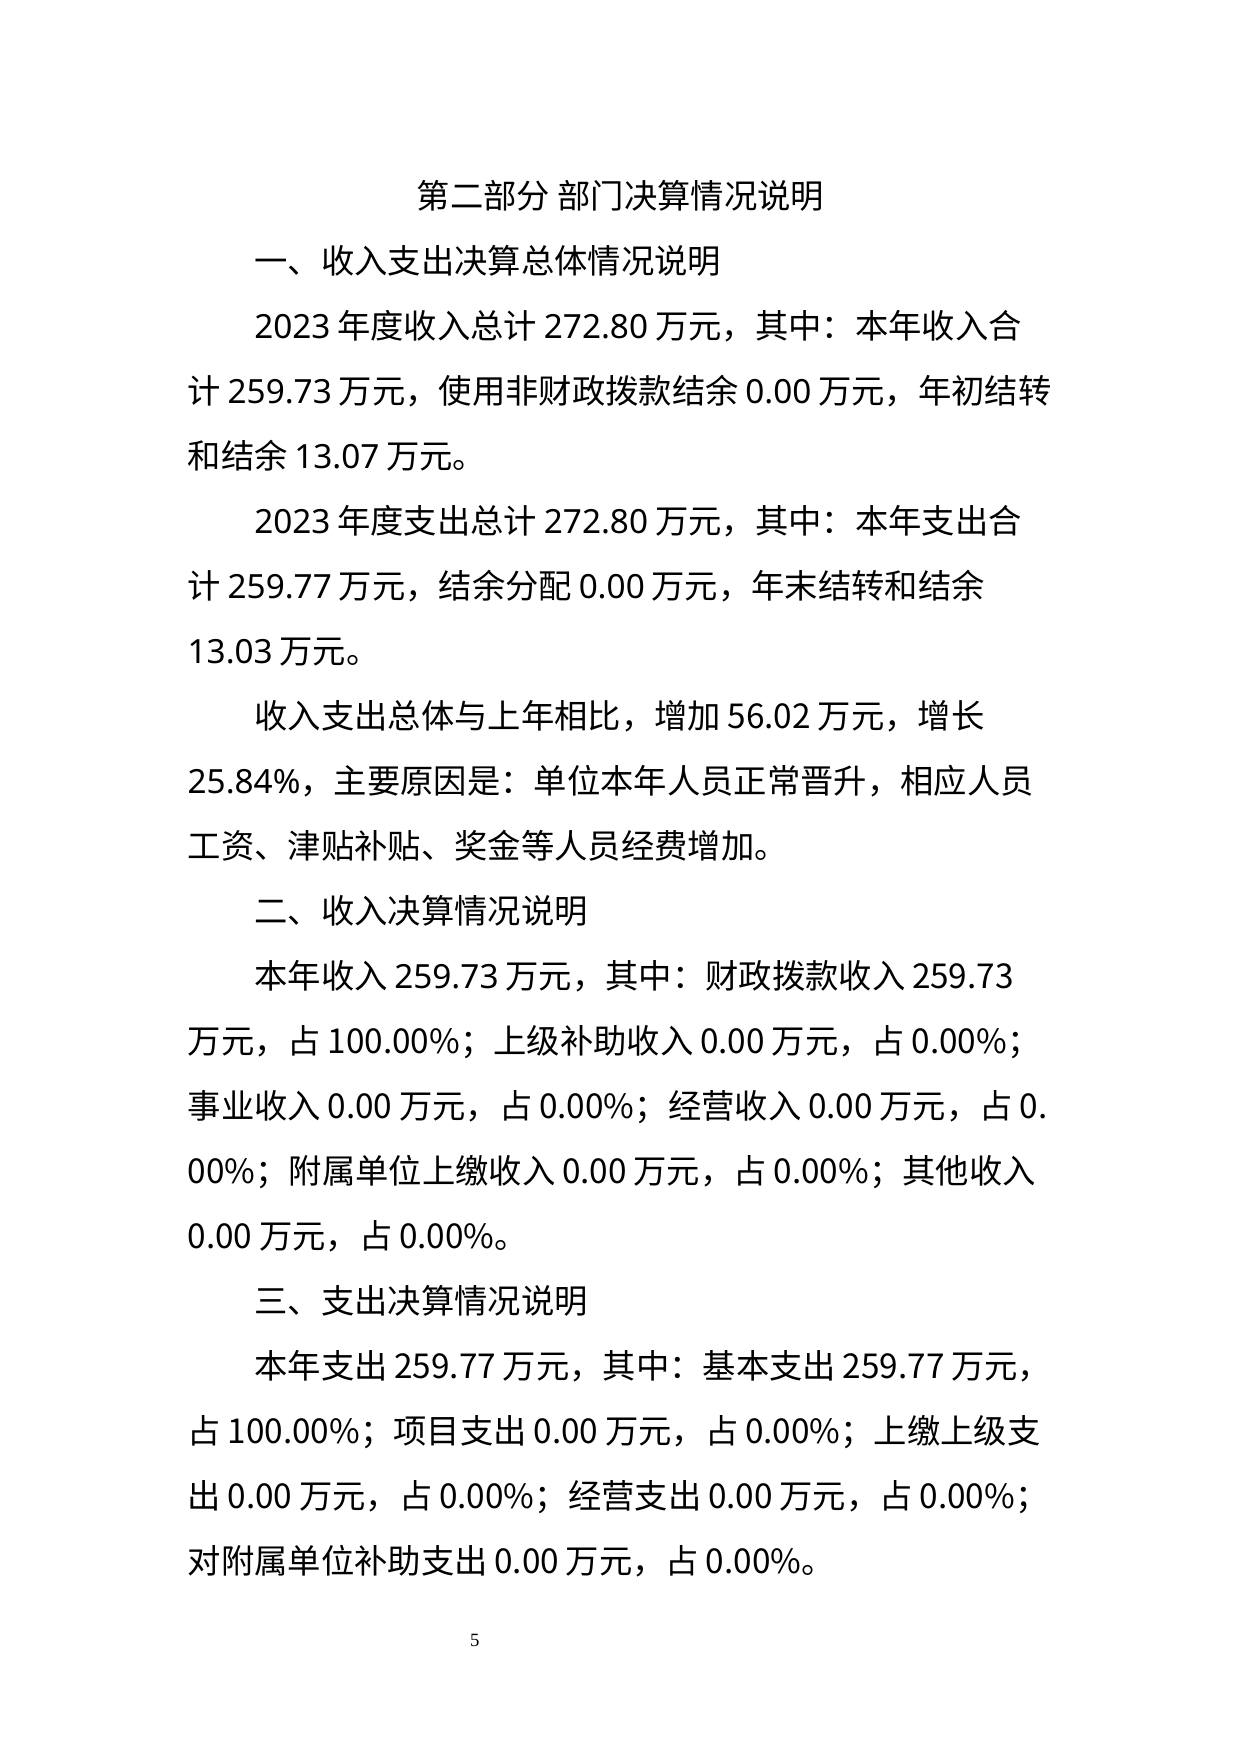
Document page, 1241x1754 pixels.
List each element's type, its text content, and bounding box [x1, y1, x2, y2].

text 一、收入支出决算总体情况说明 [187, 227, 1053, 292]
text 本年支出259.77万元，其中：基本支出259.77万元，占100.00%；项目支出0.00万元，占0.00%；上缴上级支出0.00万元，占0.00%；经营支出0.00万元，占0.00%；对附属单位补助支出0.00万元，占0.00%。 [187, 1332, 1053, 1592]
text 2023年度收入总计272.80万元，其中：本年收入合计259.73万元，使用非财政拨款结余0.00万元，年初结转和结余13.07万元。 [187, 292, 1053, 487]
text 2023年度支出总计272.80万元，其中：本年支出合计259.77万元，结余分配0.00万元，年末结转和结余13.03万元。 [187, 487, 1053, 682]
text 二、收入决算情况说明 [187, 877, 1053, 942]
text 收入支出总体与上年相比，增加56.02万元，增长25.84%，主要原因是：单位本年人员正常晋升，相应人员工资、津贴补贴、奖金等人员经费增加。 [187, 682, 1053, 877]
text 本年收入259.73万元，其中：财政拨款收入259.73万元，占100.00%；上级补助收入0.00万元，占0.00%；事业收入0.00万元，占0.00%；经营收入0.00万元，占0.00%；附属单位上缴收入0.00万元，占0.00%；其他收入0.00万元，占0.00%。 [187, 942, 1053, 1267]
text 三、支出决算情况说明 [187, 1267, 1053, 1332]
text 第二部分 部门决算情况说明 [187, 162, 1053, 227]
